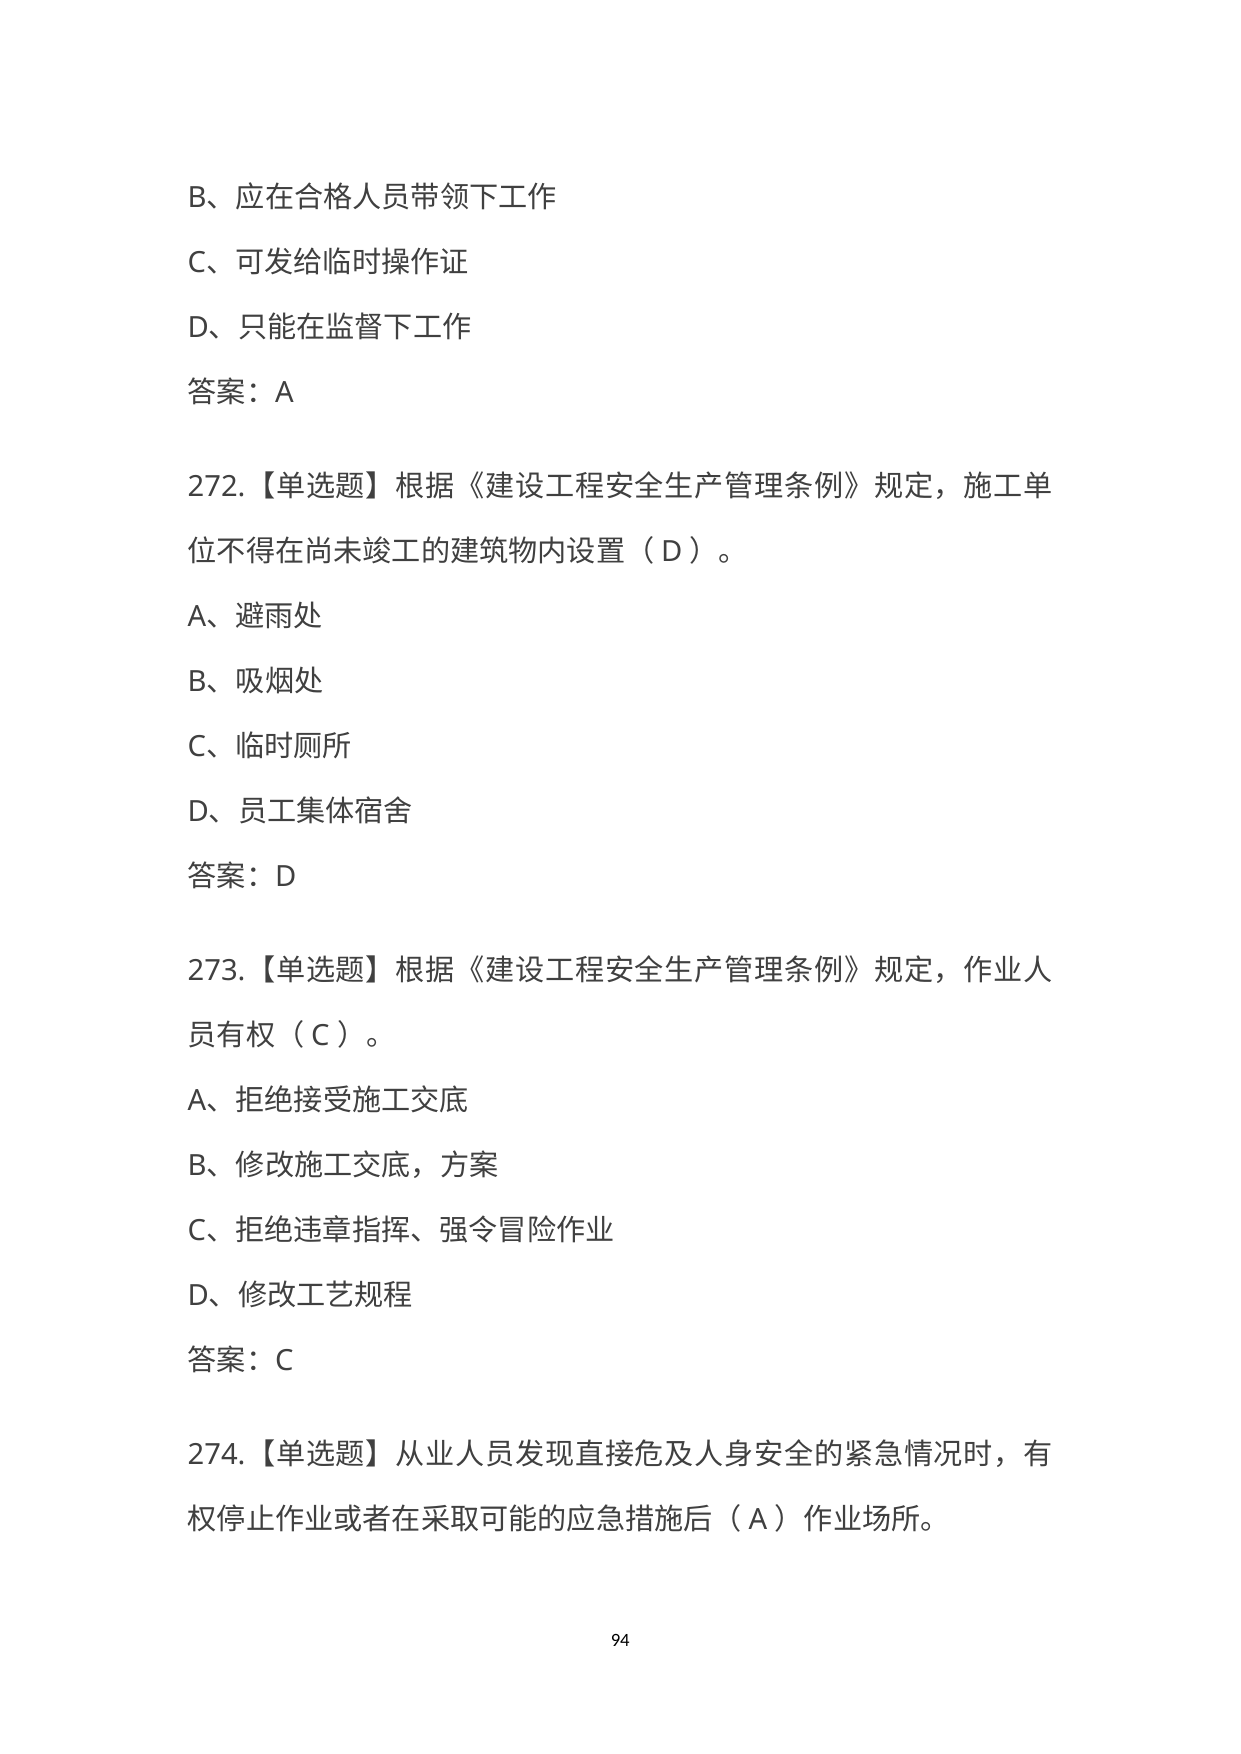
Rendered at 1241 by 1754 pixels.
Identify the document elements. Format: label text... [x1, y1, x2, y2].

text 272.【单选题】根据《建设工程安全生产管理条例》规定，施工单位不得在尚未竣工的建筑物内设置（ D ）。 A、避雨处 B、吸烟处 C、临时厕所 D、员工集体宿舍 答案：D [187, 451, 1053, 906]
text 273.【单选题】根据《建设工程安全生产管理条例》规定，作业人员有权（ C ）。 A、拒绝接受施工交底 B、修改施工交底，方案 C、拒绝违章指挥、强令冒险作业 D、修改工艺规程 答案：C [187, 935, 1053, 1390]
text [187, 162, 1053, 422]
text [187, 1419, 1053, 1549]
